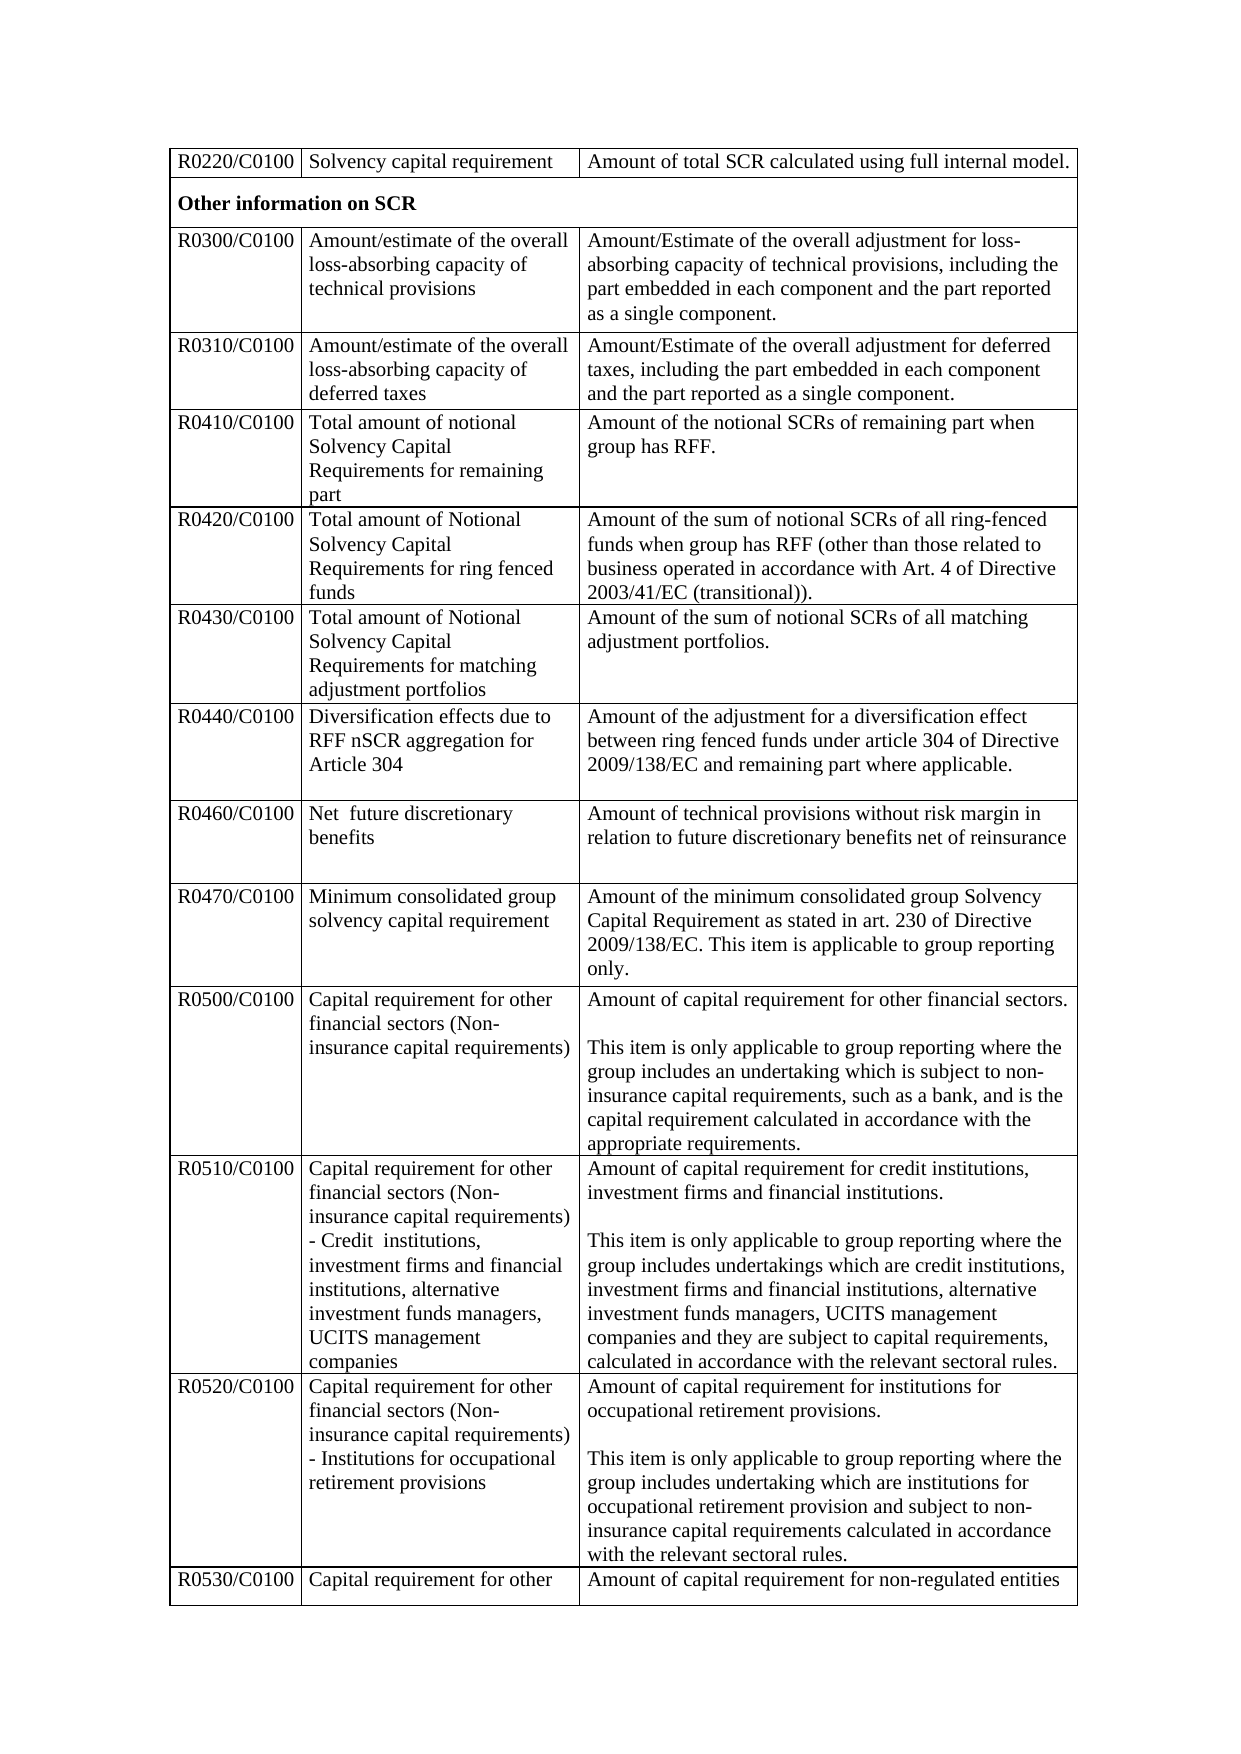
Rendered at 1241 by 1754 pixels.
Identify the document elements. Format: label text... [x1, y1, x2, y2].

table_cell Other information on SCR [171, 178, 1077, 227]
table_cell R0300/C0100 [171, 228, 301, 332]
table_cell R0430/C0100 [171, 605, 301, 702]
table_cell Minimum consolidated group solvency capital requirement [302, 884, 579, 986]
table_cell Amount of capital requirement for institutions for occupational retirement provisions. This item is only applicable to group reporting where the group includes undertaking which are institutions for occupational retirement provision and subject to non-insurance capital requirements calculated in accordance with the relevant sectoral rules. [580, 1374, 1077, 1566]
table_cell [302, 1568, 579, 1605]
table_cell Amount of capital requirement for credit institutions, investment firms and financial institutions. This item is only applicable to group reporting where the group includes undertakings which are credit institutions, investment firms and financial institutions, alternative investment funds managers, UCITS management companies and they are subject to capital requirements, calculated in accordance with the relevant sectoral rules. [580, 1156, 1077, 1373]
table_cell Amount/Estimate of the overall adjustment for loss-absorbing capacity of technical provisions, including the part embedded in each component and the part reported as a single component. [580, 228, 1077, 332]
table_cell Diversification effects due to RFF nSCR aggregation for Article 304 [302, 704, 579, 800]
table_cell Net future discretionary benefits [302, 801, 579, 883]
table_cell Amount of the notional SCRs of remaining part when group has RFF. [580, 410, 1077, 506]
table_cell Amount/Estimate of the overall adjustment for deferred taxes, including the part embedded in each component and the part reported as a single component. [580, 333, 1077, 409]
table_cell Total amount of notional Solvency Capital Requirements for remaining part [302, 410, 579, 506]
table_cell R0410/C0100 [171, 410, 301, 506]
table_cell Solvency capital requirement [302, 149, 579, 177]
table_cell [580, 1568, 1077, 1605]
table_cell Amount/estimate of the overall loss-absorbing capacity of technical provisions [302, 228, 579, 332]
table_cell Total amount of Notional Solvency Capital Requirements for matching adjustment portfolios [302, 605, 579, 702]
table_cell R0500/C0100 [171, 987, 301, 1155]
table_cell Amount of capital requirement for other financial sectors. This item is only applicable to group reporting where the group includes an undertaking which is subject to non-insurance capital requirements, such as a bank, and is the capital requirement calculated in accordance with the appropriate requirements. [580, 987, 1077, 1155]
table_cell Amount/estimate of the overall loss-absorbing capacity of deferred taxes [302, 333, 579, 409]
table_cell Amount of the minimum consolidated group Solvency Capital Requirement as stated in art. 230 of Directive 2009/138/EC. This item is applicable to group reporting only. [580, 884, 1077, 986]
table_cell Total amount of Notional Solvency Capital Requirements for ring fenced funds [302, 508, 579, 604]
table_cell R0220/C0100 [171, 149, 301, 177]
table_cell Capital requirement for other financial sectors (Non-insurance capital requirements) [302, 987, 579, 1155]
table_cell Amount of the sum of notional SCRs of all ring-fenced funds when group has RFF (other than those related to business operated in accordance with Art. 4 of Directive 2003/41/EC (transitional)). [580, 508, 1077, 604]
table_cell R0440/C0100 [171, 704, 301, 800]
table_cell R0510/C0100 [171, 1156, 301, 1373]
table_cell R0530/C0100 [171, 1568, 301, 1605]
table_cell Amount of the adjustment for a diversification effect between ring fenced funds under article 304 of Directive 2009/138/EC and remaining part where applicable. [580, 704, 1077, 800]
table_cell R0310/C0100 [171, 333, 301, 409]
table_cell R0470/C0100 [171, 884, 301, 986]
table_cell Amount of technical provisions without risk margin in relation to future discretionary benefits net of reinsurance [580, 801, 1077, 883]
table_cell Capital requirement for other financial sectors (Non-insurance capital requirements) - Institutions for occupational retirement provisions [302, 1374, 579, 1566]
table_cell R0460/C0100 [171, 801, 301, 883]
table_cell R0420/C0100 [171, 508, 301, 604]
table_cell Amount of the sum of notional SCRs of all matching adjustment portfolios. [580, 605, 1077, 702]
table_cell Amount of total SCR calculated using full internal model. [580, 149, 1077, 177]
table_cell R0520/C0100 [171, 1374, 301, 1566]
table_cell Capital requirement for other financial sectors (Non-insurance capital requirements) - Credit institutions, investment firms and financial institutions, alternative investment funds managers, UCITS management companies [302, 1156, 579, 1373]
